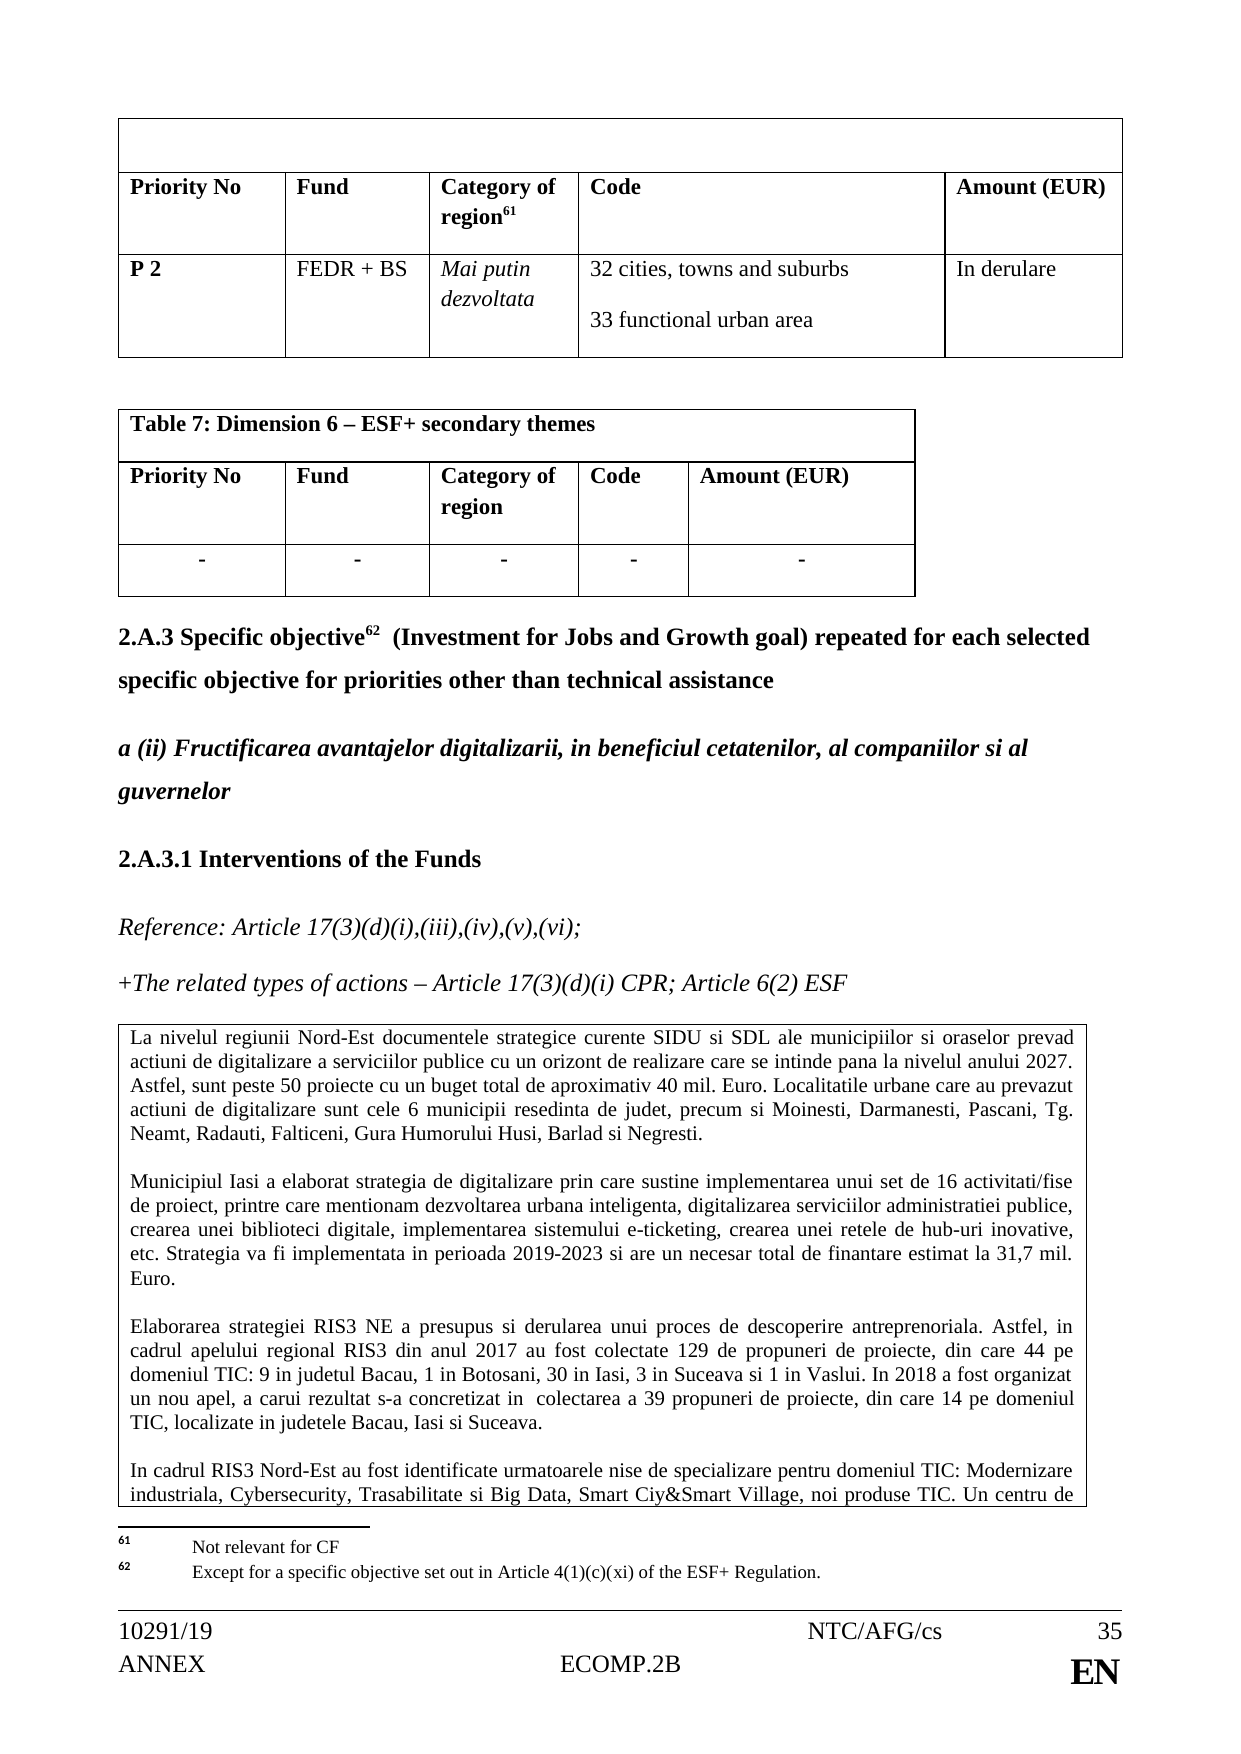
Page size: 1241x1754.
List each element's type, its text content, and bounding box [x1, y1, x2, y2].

table_cell Priority No [119, 173, 285, 254]
table_cell Amount (EUR) [689, 463, 914, 544]
table_cell FEDR + BS [286, 255, 429, 357]
text a (ii) Fructificarea avantajelor digitalizarii, in beneficiul cetatenilor, al companiilor si al guvernelor [118, 733, 1122, 805]
table_cell Category of region [430, 463, 578, 544]
table_cell - [689, 545, 914, 596]
table_cell In derulare [946, 255, 1122, 357]
table_cell - [430, 545, 578, 596]
table_cell Priority No [119, 463, 285, 544]
table_cell - [286, 545, 429, 596]
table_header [119, 1025, 1086, 1506]
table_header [119, 119, 1122, 172]
table_cell Fund [286, 463, 429, 544]
text 2.A.3 Specific objective (Investment for Jobs and Growth goal) repeated for each selected specific objective for priorities other than technical assistance [118, 622, 1122, 694]
table_cell P 2 [119, 255, 285, 357]
table_cell Mai putin dezvoltata [430, 255, 578, 357]
table_cell - [579, 545, 688, 596]
text The related types of actions – Article 17(3)(d)(i) CPR; Article 6(2) ESF+ [118, 968, 1122, 997]
text 2.A.3.1 Interventions of the Funds [118, 844, 1122, 873]
text Reference: Article 17(3)(d)(i),(iii),(iv),(v),(vi); [118, 912, 1122, 941]
table_cell 32 cities, towns and suburbs 33 functional urban area [579, 255, 944, 357]
table_cell Code [579, 173, 944, 254]
table_cell Fund [286, 173, 429, 254]
table_cell Code [579, 463, 688, 544]
table_cell Category of region [430, 173, 578, 254]
table_header Table 7: Dimension 6 – ESF+ secondary themes [119, 410, 914, 461]
table_cell - [119, 545, 285, 596]
table_cell Amount (EUR) [946, 173, 1122, 254]
